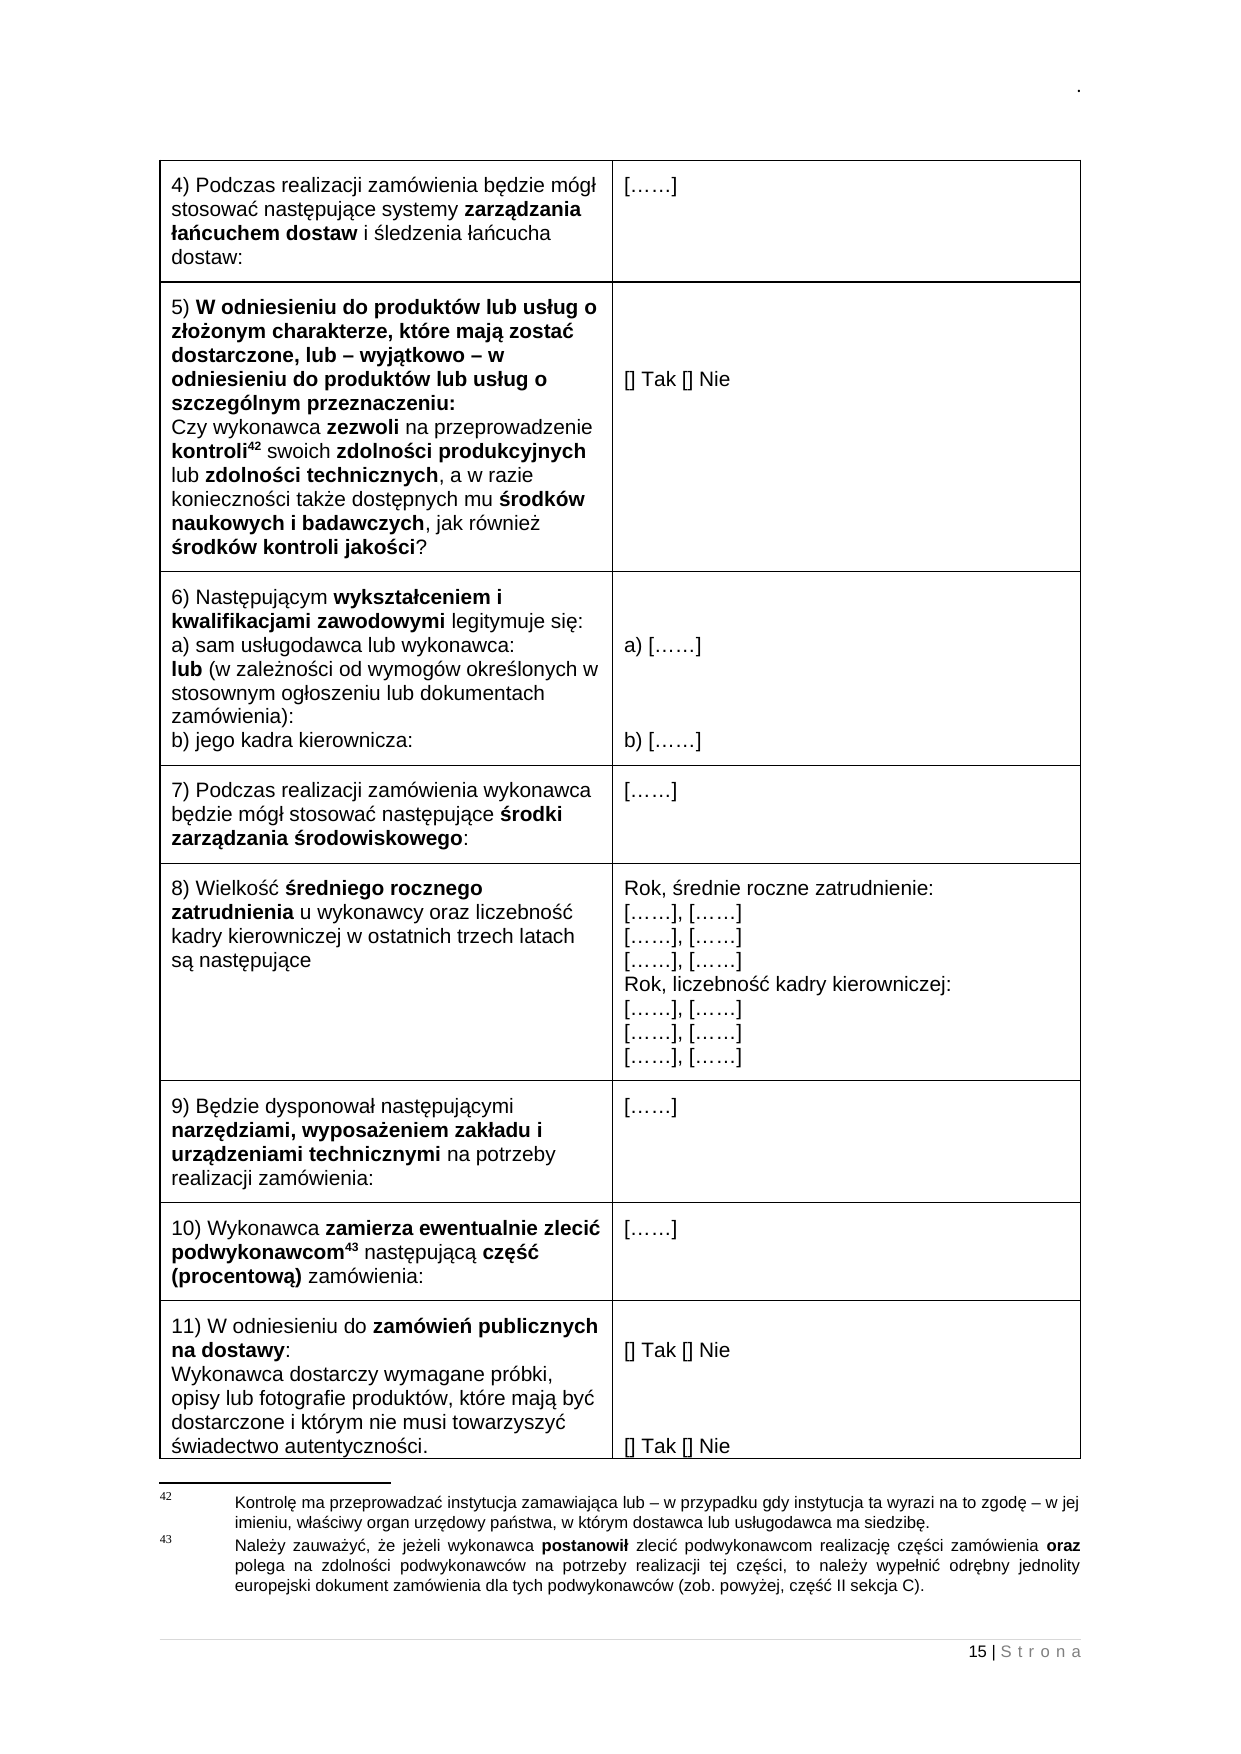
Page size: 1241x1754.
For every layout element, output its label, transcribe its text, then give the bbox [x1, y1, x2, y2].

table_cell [613, 1301, 1080, 1457]
table_cell 7) Podczas realizacji zamówienia wykonawca będzie mógł stosować następujące środki zarządzania środowiskowego: [161, 766, 612, 863]
table_cell a) [……] b) [……] [613, 572, 1080, 765]
table_cell [……] [613, 766, 1080, 863]
table_cell 4) Podczas realizacji zamówienia będzie mógł stosować następujące systemy zarządzania łańcuchem dostaw i śledzenia łańcucha dostaw: [161, 161, 612, 281]
table_cell [……] [613, 1081, 1080, 1202]
table_cell 10) Wykonawca zamierza ewentualnie zlecić podwykonawcom następującą część (procentową) zamówienia: [161, 1203, 612, 1300]
table_cell [] Tak [] Nie [613, 283, 1080, 571]
table_cell 9) Będzie dysponował następującymi narzędziami, wyposażeniem zakładu i urządzeniami technicznymi na potrzeby realizacji zamówienia: [161, 1081, 612, 1202]
table_cell 8) Wielkość średniego rocznego zatrudnienia u wykonawcy oraz liczebność kadry kierowniczej w ostatnich trzech latach są następujące [161, 864, 612, 1080]
table_cell 5) W odniesieniu do produktów lub usług o złożonym charakterze, które mają zostać dostarczone, lub – wyjątkowo – w odniesieniu do produktów lub usług o szczególnym przeznaczeniu: Czy wykonawca zezwoli na przeprowadzenie kontroli swoich zdolności produkcyjnych lub zdolności technicznych, a w razie konieczności także dostępnych mu środków naukowych i badawczych, jak również środków kontroli jakości? [161, 283, 612, 571]
table_cell [……] [613, 1203, 1080, 1300]
table_cell [……] [613, 161, 1080, 281]
table_cell 6) Następującym wykształceniem i kwalifikacjami zawodowymi legitymuje się: a) sam usługodawca lub wykonawca: lub (w zależności od wymogów określonych w stosownym ogłoszeniu lub dokumentach zamówienia): b) jego kadra kierownicza: [161, 572, 612, 765]
table_cell Rok, średnie roczne zatrudnienie: [……], [……] [……], [……] [……], [……] Rok, liczebność kadry kierowniczej: [……], [……] [……], [……] [……], [……] [613, 864, 1080, 1080]
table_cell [161, 1301, 612, 1457]
